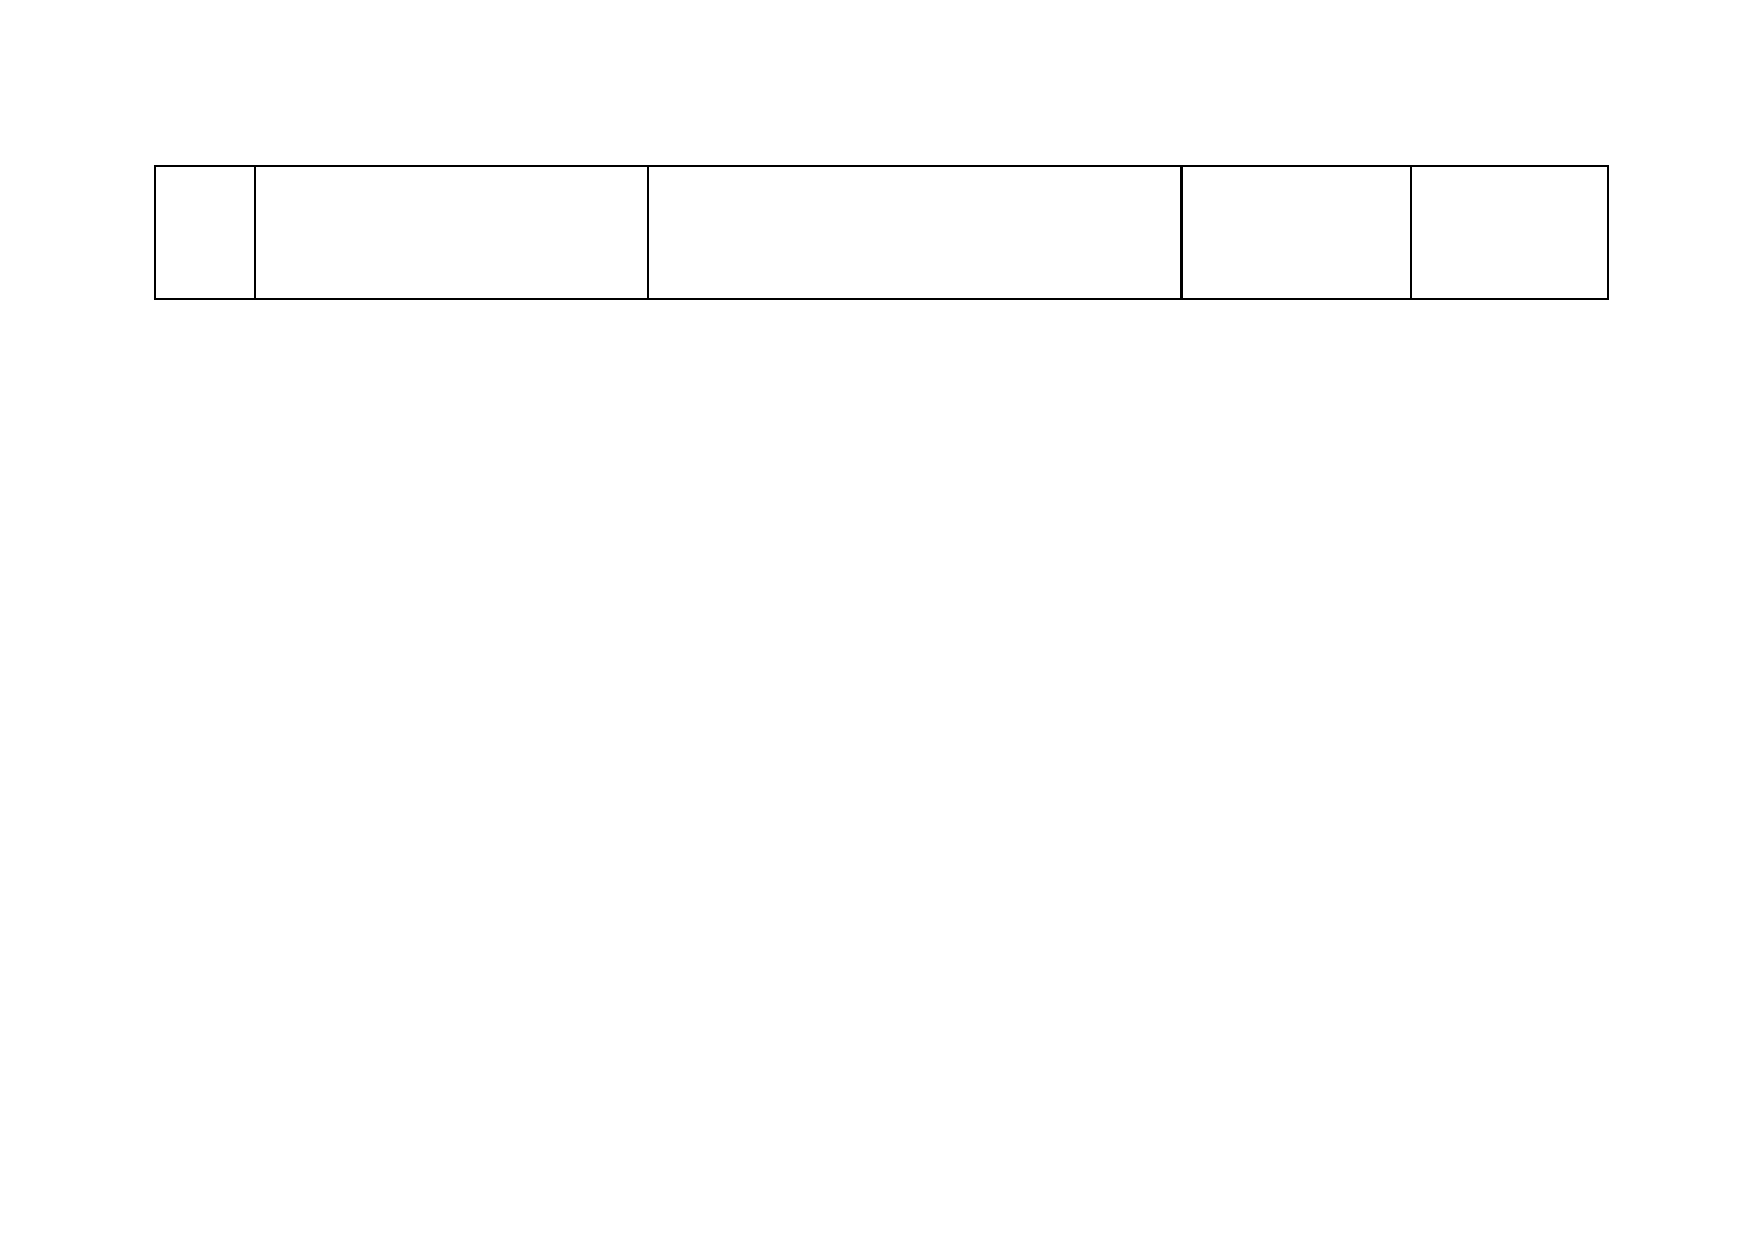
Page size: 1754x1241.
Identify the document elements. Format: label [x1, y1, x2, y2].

table_cell [256, 167, 647, 297]
table_cell [1183, 167, 1410, 297]
table_cell [649, 167, 1180, 297]
table_cell [156, 167, 254, 297]
table_cell [1412, 167, 1607, 297]
